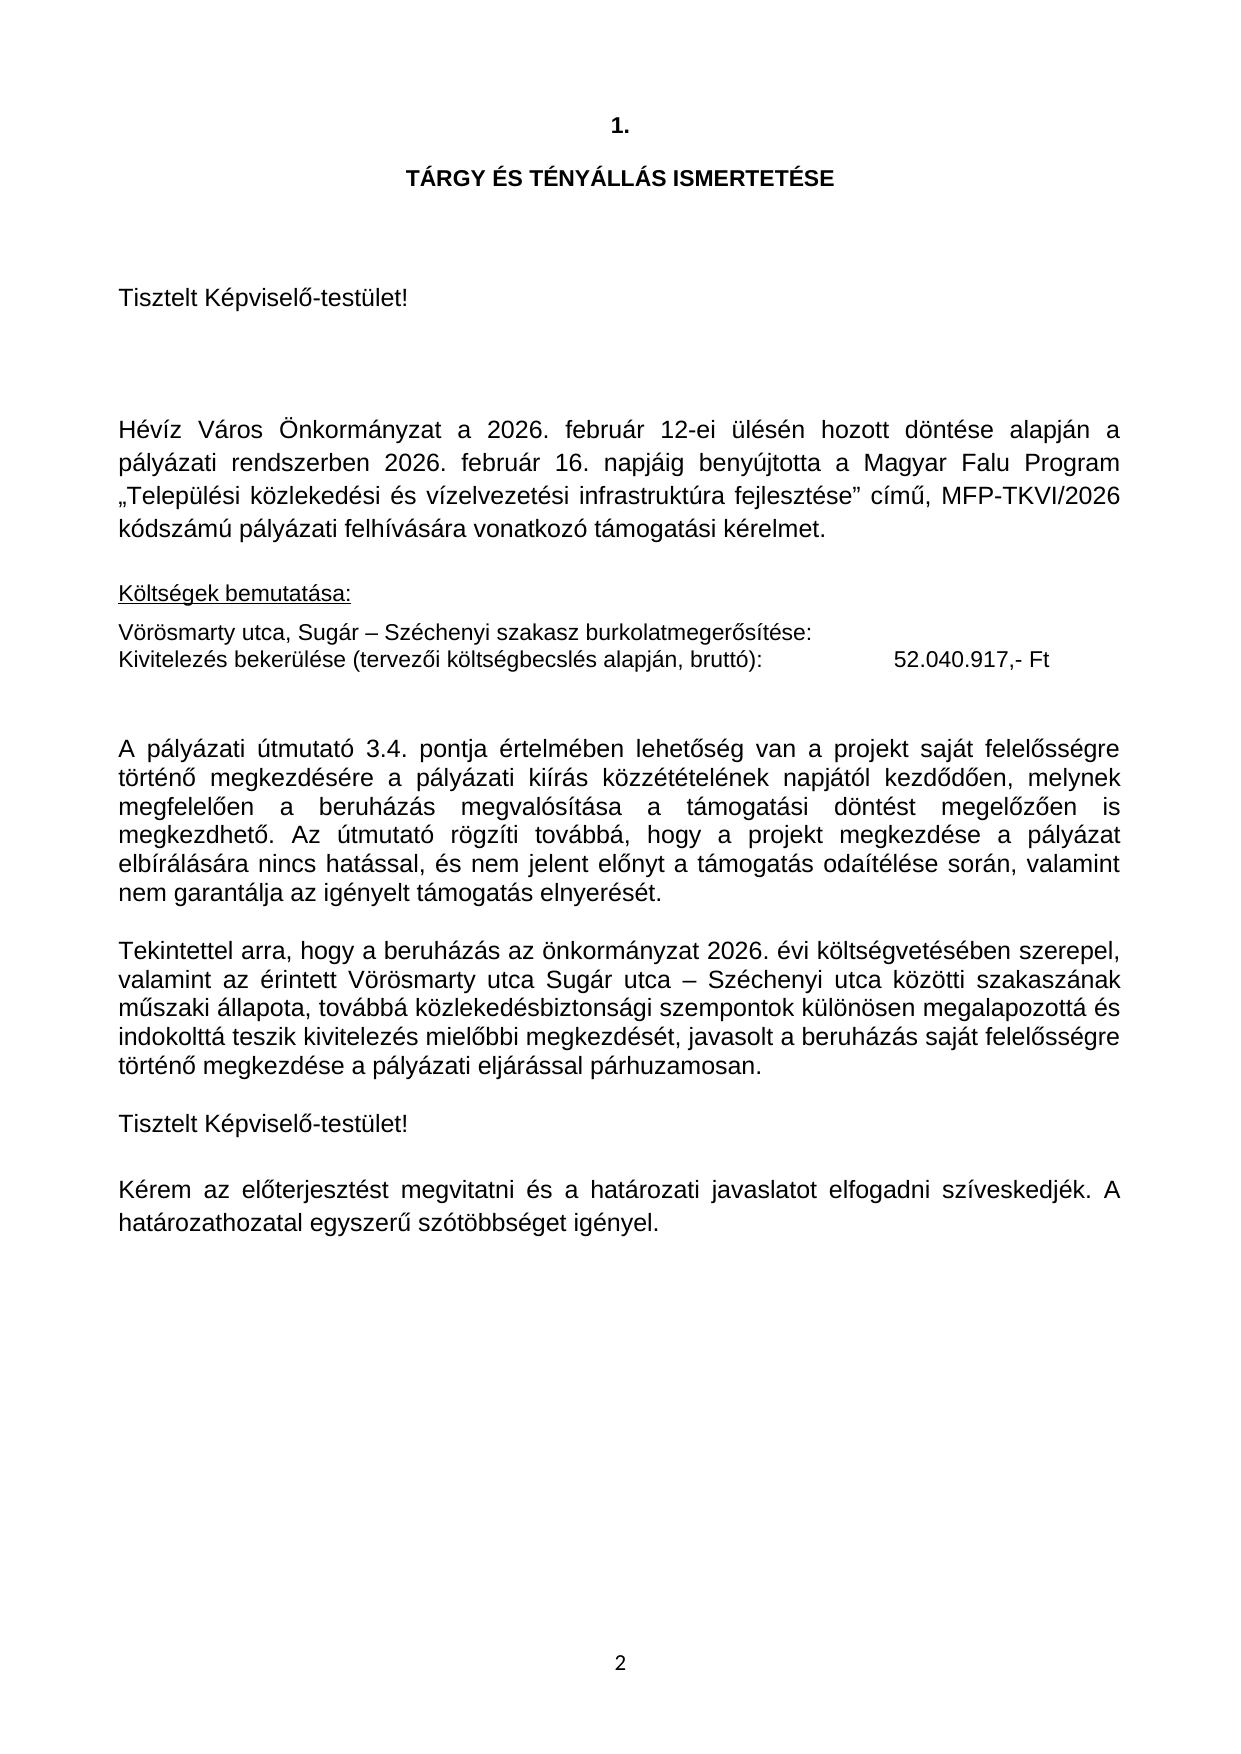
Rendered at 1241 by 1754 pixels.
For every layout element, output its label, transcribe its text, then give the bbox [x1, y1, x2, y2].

text Tisztelt Képviselő-testület! [118, 1109, 1122, 1137]
text Hévíz Város Önkormányzat a 2026. február 12-ei ülésén hozott döntése alapján a pályázati rendszerben 2026. február 16. napjáig benyújtotta a Magyar Falu Program „Települési közlekedési és vízelvezetési infrastruktúra fejlesztése” című, MFP-TKVI/2026 kódszámú pályázati felhívására vonatkozó támogatási kérelmet. [118, 415, 1122, 543]
text Kérem az előterjesztést megvitatni és a határozati javaslatot elfogadni szíveskedjék. A határozathozatal egyszerű szótöbbséget igényel. [118, 1175, 1122, 1237]
text TÁRGY ÉS TÉNYÁLLÁS ISMERTETÉSE [118, 164, 1122, 191]
text A pályázati útmutató 3.4. pontja értelmében lehetőség van a projekt saját felelősségre történő megkezdésére a pályázati kiírás közzétételének napjától kezdődően, melynek megfelelően a beruházás megvalósítása a támogatási döntést megelőzően is megkezdhető. Az útmutató rögzíti továbbá, hogy a projekt megkezdése a pályázat elbírálására nincs hatással, és nem jelent előnyt a támogatás odaítélése során, valamint nem garantálja az igényelt támogatás elnyerését. [118, 734, 1122, 907]
text Tisztelt Képviselő-testület! [118, 283, 1122, 312]
text Kivitelezés bekerülése (tervezői költségbecslés alapján, bruttó): 52.040.917,- Ft [118, 646, 1122, 672]
text Tekintettel arra, hogy a beruházás az önkormányzat 2026. évi költségvetésében szerepel, valamint az érintett Vörösmarty utca Sugár utca – Széchenyi utca közötti szakaszának műszaki állapota, továbbá közlekedésbiztonsági szempontok különösen megalapozottá és indokolttá teszik kivitelezés mielőbbi megkezdését, javasolt a beruházás saját felelősségre történő megkezdése a pályázati eljárással párhuzamosan. [118, 936, 1122, 1079]
text Költségek bemutatása: [118, 580, 1122, 607]
text 1. [118, 112, 1122, 138]
text Vörösmarty utca, Sugár – Széchenyi szakasz burkolatmegerősítése: [118, 619, 1122, 646]
